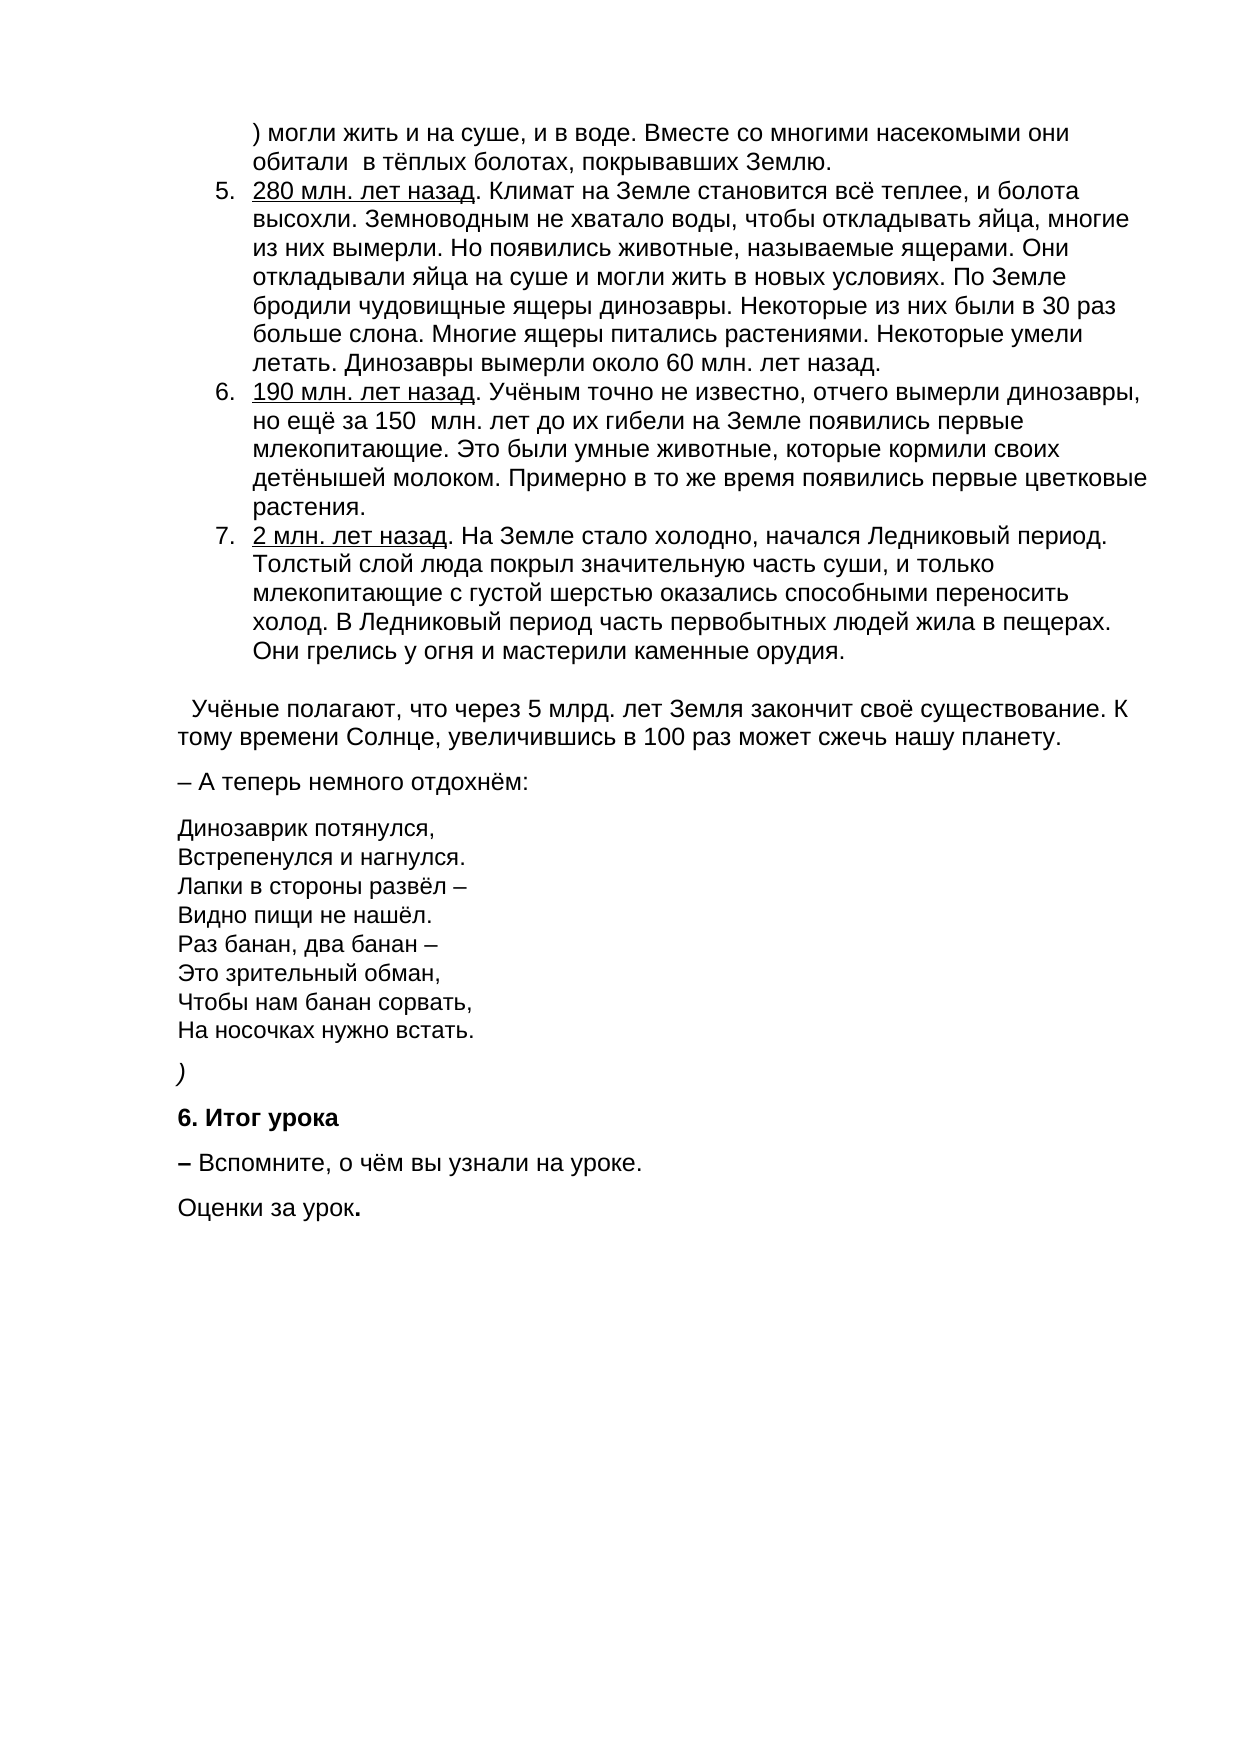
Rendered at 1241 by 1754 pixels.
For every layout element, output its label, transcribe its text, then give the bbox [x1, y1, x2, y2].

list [215, 118, 1152, 176]
text Динозаврик потянулся, Встрепенулся и нагнулся. Лапки в стороны развёл – Видно пищи не нашёл. Раз банан, два банан – Это зрительный обман, Чтобы нам банан сорвать, На носочках нужно встать. [177, 812, 1152, 1044]
text 6. Итог урока [177, 1103, 1152, 1132]
text Оценки за урок. [177, 1193, 1152, 1222]
text – А теперь немного отдохнём: [177, 767, 1152, 796]
text ) [177, 1058, 1152, 1087]
list 2 млн. лет назад. На Земле стало холодно, начался Ледниковый период. Толстый слой люда покрыл значительную часть суши, и только млекопитающие с густой шерстью оказались способными переносить холод. В Ледниковый период часть первобытных людей жила в пещерах. Они грелись у огня и мастерили каменные орудия. [215, 521, 1152, 664]
text – Вспомните, о чём вы узнали на уроке. [177, 1148, 1152, 1177]
text Учёные полагают, что через 5 млрд. лет Земля закончит своё существование. К тому времени Солнце, увеличившись в 100 раз может сжечь нашу планету. [177, 693, 1152, 751]
list 280 млн. лет назад. Климат на Земле становится всё теплее, и болота высохли. Земноводным не хватало воды, чтобы откладывать яйца, многие из них вымерли. Но появились животные, называемые ящерами. Они откладывали яйца на суше и могли жить в новых условиях. По Земле бродили чудовищные ящеры динозавры. Некоторые из них были в 30 раз больше слона. Многие ящеры питались растениями. Некоторые умели летать. Динозавры вымерли около 60 млн. лет назад. [215, 176, 1152, 377]
list 190 млн. лет назад. Учёным точно не известно, отчего вымерли динозавры, но ещё за 150 млн. лет до их гибели на Земле появились первые млекопитающие. Это были умные животные, которые кормили своих детёнышей молоком. Примерно в то же время появились первые цветковые растения. [215, 377, 1152, 521]
